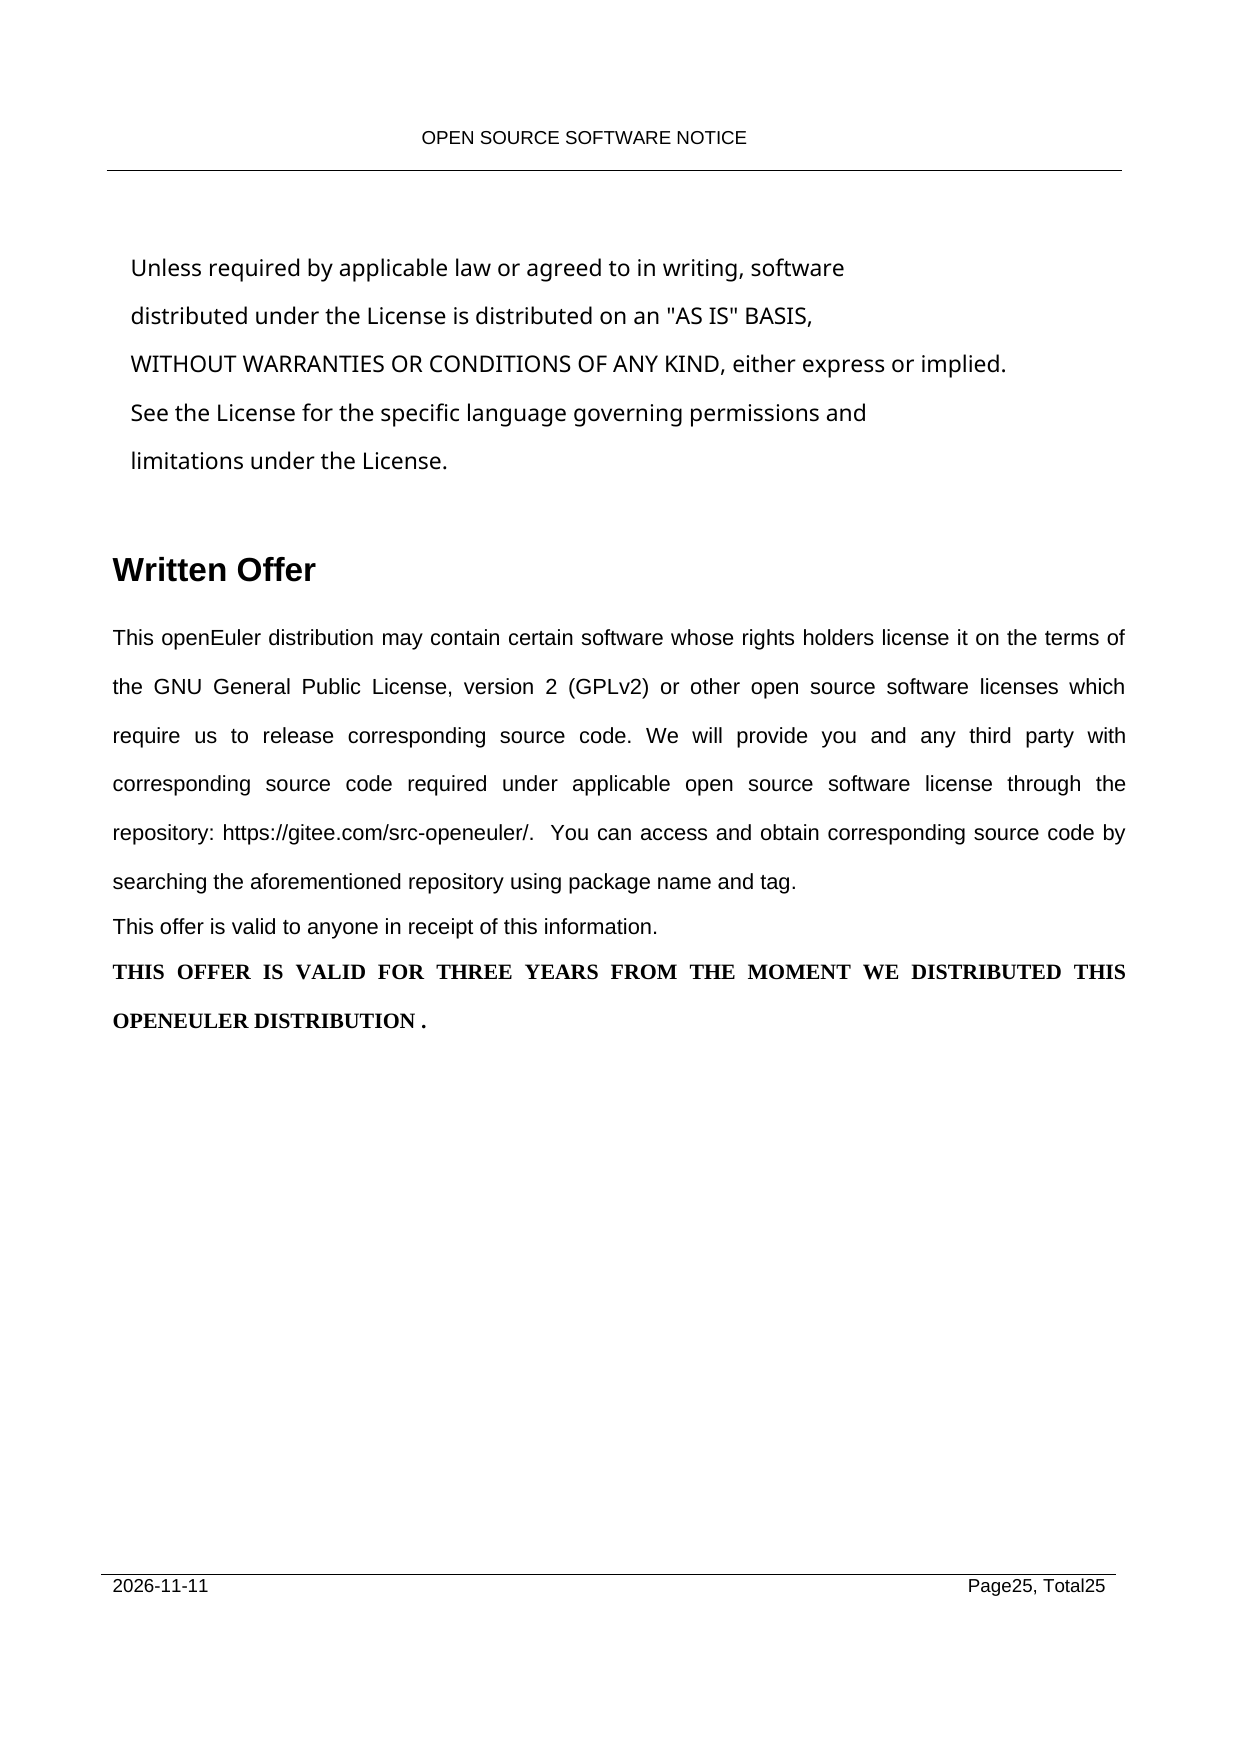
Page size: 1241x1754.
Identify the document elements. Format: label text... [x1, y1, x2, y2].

text THIS OFFER IS VALID FOR THREE YEARS FROM THE MOMENT WE DISTRIBUTED THIS OPENEULER DISTRIBUTION . [112, 955, 1128, 1037]
text Unless required by applicable law or agreed to in writing, software [112, 251, 1128, 284]
text distributed under the License is distributed on an "AS IS" BASIS, [112, 299, 1128, 332]
text WITHOUT WARRANTIES OR CONDITIONS OF ANY KIND, either express or implied. [112, 348, 1128, 380]
text See the License for the specific language governing permissions and [112, 396, 1128, 428]
text Written Offer [112, 537, 1128, 602]
text This offer is valid to anyone in receipt of this information. [112, 910, 1128, 943]
text limitations under the License. [112, 444, 1128, 476]
text This openEuler distribution may contain certain software whose rights holders license it on the terms of the GNU General Public License, version 2 (GPLv2) or other open source software licenses which require us to release corresponding source code. We will provide you and any third party with corresponding source code required under applicable open source software license through the repository: https://gitee.com/src-openeuler/. You can access and obtain corresponding source code by searching the aforementioned repository using package name and tag. [112, 621, 1128, 898]
